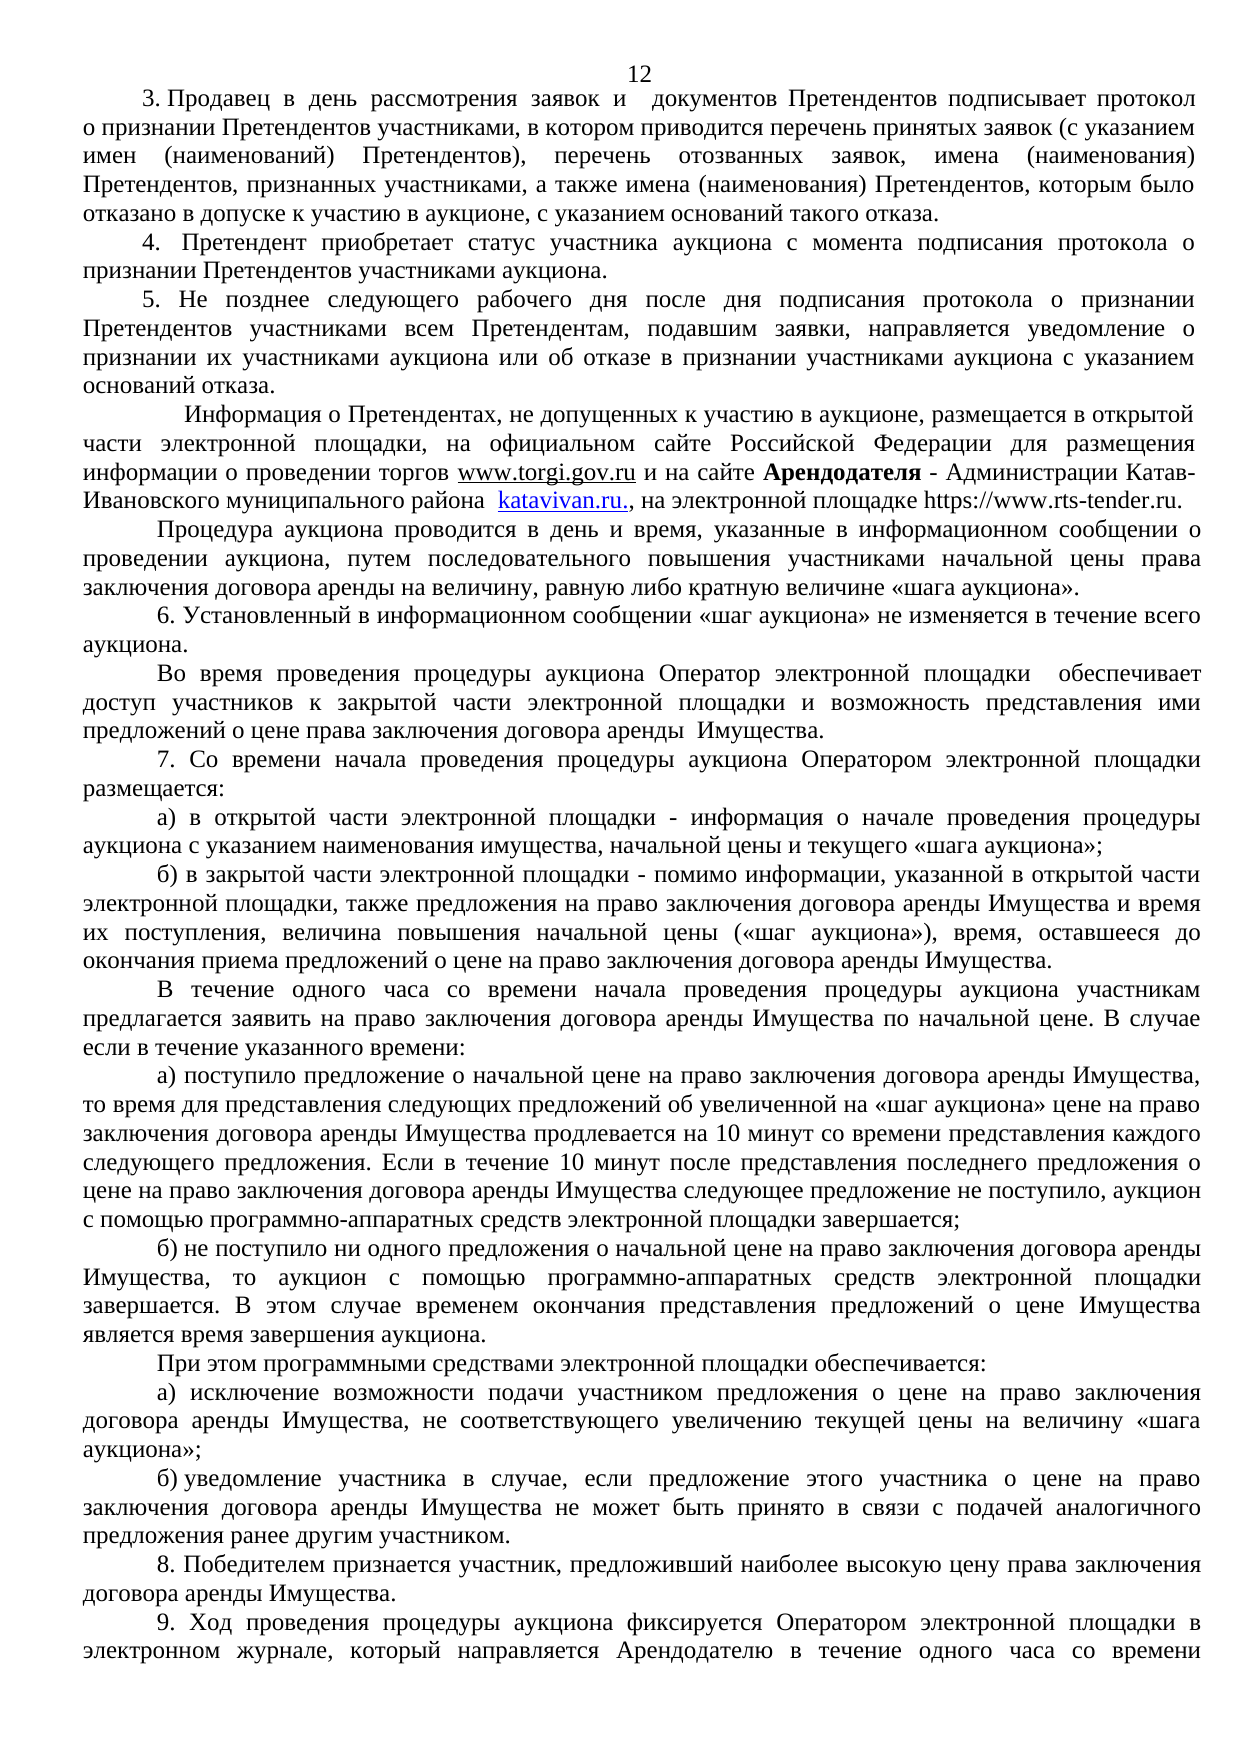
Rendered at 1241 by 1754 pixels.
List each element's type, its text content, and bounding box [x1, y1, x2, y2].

text 5. Не позднее следующего рабочего дня после дня подписания протокола о признании Претендентов участниками всем Претендентам, подавшим заявки, направляется уведомление о признании их участниками аукциона или об отказе в признании участниками аукциона с указанием оснований отказа. [83, 284, 1196, 399]
text б) не поступило ни одного предложения о начальной цене на право заключения договора аренды Имущества, то аукцион с помощью программно-аппаратных средств электронной площадки завершается. В этом случае временем окончания представления предложений о цене Имущества является время завершения аукциона. [83, 1233, 1202, 1348]
text б) уведомление участника в случае, если предложение этого участника о цене на право заключения договора аренды Имущества не может быть принято в связи с подачей аналогичного предложения ранее другим участником. [83, 1463, 1202, 1549]
text Процедура аукциона проводится в день и время, указанные в информационном сообщении о проведении аукциона, путем последовательного повышения участниками начальной цены права заключения договора аренды на величину, равную либо кратную величине «шага аукциона». [83, 514, 1202, 601]
text а) поступило предложение о начальной цене на право заключения договора аренды Имущества, то время для представления следующих предложений об увеличенной на «шаг аукциона» цене на право заключения договора аренды Имущества продлевается на 10 минут со времени представления каждого следующего предложения. Если в течение 10 минут после представления последнего предложения о цене на право заключения договора аренды Имущества следующее предложение не поступило, аукцион с помощью программно-аппаратных средств электронной площадки завершается; [83, 1061, 1202, 1233]
text б) в закрытой части электронной площадки - помимо информации, указанной в открытой части электронной площадки, также предложения на право заключения договора аренды Имущества и время их поступления, величина повышения начальной цены («шаг аукциона»), время, оставшееся до окончания приема предложений о цене на право заключения договора аренды Имущества. [83, 859, 1202, 974]
text а) в открытой части электронной площадки - информация о начале проведения процедуры аукциона с указанием наименования имущества, начальной цены и текущего «шага аукциона»; [83, 802, 1202, 859]
text 3. Продавец в день рассмотрения заявок и документов Претендентов подписывает протокол о признании Претендентов участниками, в котором приводится перечень принятых заявок (с указанием имен (наименований) Претендентов), перечень отозванных заявок, имена (наименования) Претендентов, признанных участниками, а также имена (наименования) Претендентов, которым было отказано в допуске к участию в аукционе, с указанием оснований такого отказа. [83, 83, 1196, 227]
text 8. Победителем признается участник, предложивший наиболее высокую цену права заключения договора аренды Имущества. [83, 1549, 1202, 1607]
text В течение одного часа со времени начала проведения процедуры аукциона участникам предлагается заявить на право заключения договора аренды Имущества по начальной цене. В случае если в течение указанного времени: [83, 974, 1202, 1061]
text 6. Установленный в информационном сообщении «шаг аукциона» не изменяется в течение всего аукциона. [83, 601, 1202, 658]
text а) исключение возможности подачи участником предложения о цене на право заключения договора аренды Имущества, не соответствующего увеличению текущей цены на величину «шага аукциона»; [83, 1377, 1202, 1463]
text 7. Со времени начала проведения процедуры аукциона Оператором электронной площадки размещается: [83, 744, 1202, 802]
text При этом программными средствами электронной площадки обеспечивается: [83, 1348, 1202, 1377]
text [83, 1607, 1202, 1664]
text Во время проведения процедуры аукциона Оператор электронной площадки обеспечивает доступ участников к закрытой части электронной площадки и возможность представления ими предложений о цене права заключения договора аренды Имущества. [83, 658, 1202, 744]
subtitle Информация о Претендентах, не допущенных к участию в аукционе, размещается в открытой части электронной площадки, на официальном сайте Российской Федерации для размещения информации о проведении торгов www.torgi.gov.ru и на сайте Арендодателя - Администрации Катав-Ивановского муниципального района katavivan.ru., на электронной площадке https://www.rts-tender.ru. [83, 399, 1196, 514]
list 4. Претендент приобретает статус участника аукциона с момента подписания протокола о признании Претендентов участниками аукциона. [83, 227, 1196, 284]
